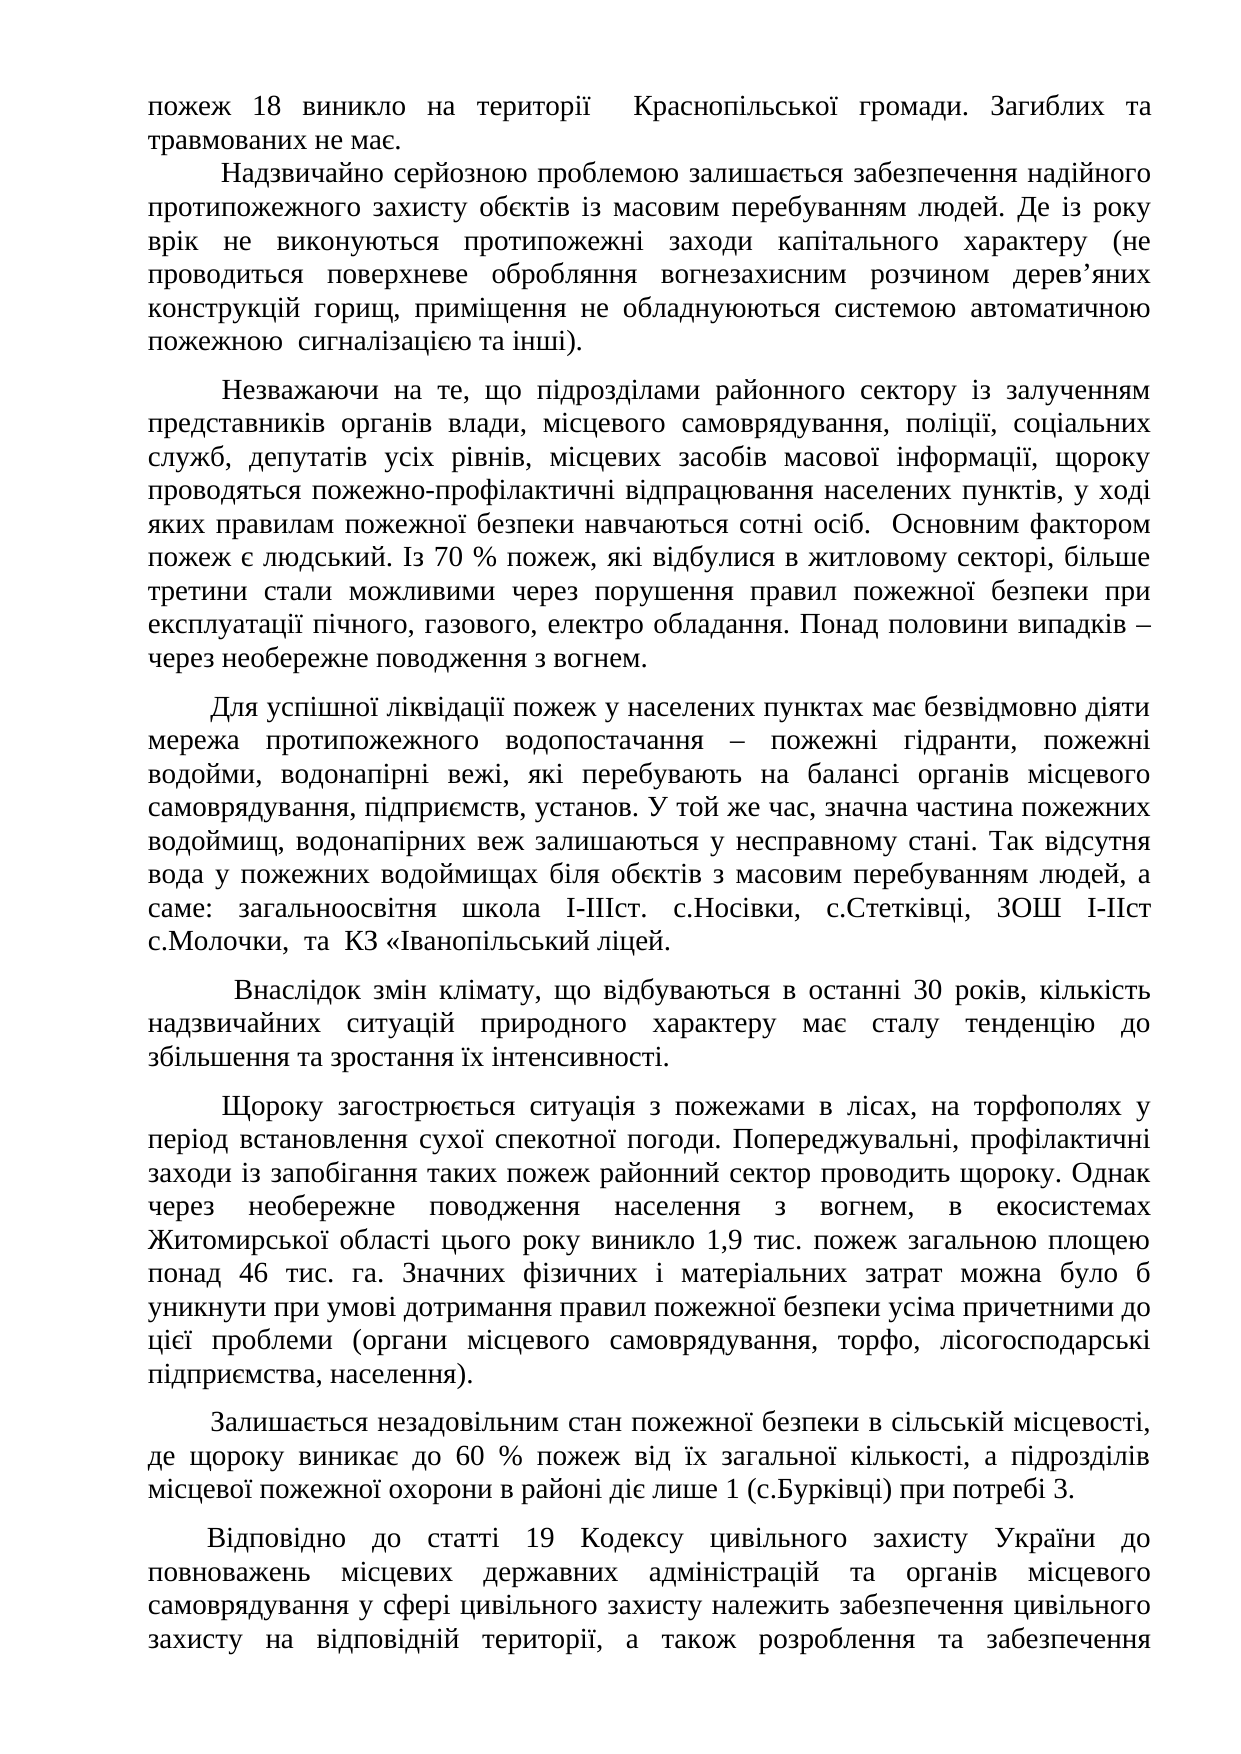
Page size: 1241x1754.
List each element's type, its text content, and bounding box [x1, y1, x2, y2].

text Внаслідок змін клімату, що відбуваються в останні 30 років, кількість надзвичайних ситуацій природного характеру має сталу тенденцію до збільшення та зростання їх інтенсивності. [148, 972, 1152, 1073]
text Залишається незадовільним стан пожежної безпеки в сільській місцевості, де щороку виникає до 60 % пожеж від їх загальної кількості, а підрозділів місцевої пожежної охорони в районі діє лише 1 (с.Бурківці) при потребі 3. [148, 1404, 1152, 1505]
text Незважаючи на те, що підрозділами районного сектору із залученням представників органів влади, місцевого самоврядування, поліції, соціальних служб, депутатів усіх рівнів, місцевих засобів масової інформації, щороку проводяться пожежно-профілактичні відпрацювання населених пунктів, у ході яких правилам пожежної безпеки навчаються сотні осіб. Основним фактором пожеж є людський. Із 70 % пожеж, які відбулися в житловому секторі, більше третини стали можливими через порушення правил пожежної безпеки при експлуатації пічного, газового, електро обладання. Понад половини випадків – через необережне поводження з вогнем. [148, 372, 1152, 674]
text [148, 1520, 1152, 1654]
text Щороку загострюється ситуація з пожежами в лісах, на торфополях у період встановлення сухої спекотної погоди. Попереджувальні, профілактичні заходи із запобігання таких пожеж районний сектор проводить щороку. Однак через необережне поводження населення з вогнем, в екосистемах Житомирської області цього року виникло 1,9 тис. пожеж загальною площею понад 46 тис. га. Значних фізичних і матеріальних затрат можна було б уникнути при умові дотримання правил пожежної безпеки усіма причетними до цієї проблеми (органи місцевого самоврядування, торфо, лісогосподарські підприємства, населення). [148, 1088, 1152, 1389]
text Для успішної ліквідації пожеж у населених пунктах має безвідмовно діяти мережа протипожежного водопостачання – пожежні гідранти, пожежні водойми, водонапірні вежі, які перебувають на балансі органів місцевого самоврядування, підприємств, установ. У той же час, значна частина пожежних водоймищ, водонапірних веж залишаються у несправному стані. Так відсутня вода у пожежних водоймищах біля обєктів з масовим перебуванням людей, а саме: загальноосвітня школа І-ІІІст. с.Носівки, с.Стетківці, ЗОШ І-ІІст с.Молочки, та КЗ «Іванопільський ліцей. [148, 689, 1152, 957]
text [148, 88, 1152, 156]
text Надзвичайно серйозною проблемою залишається забезпечення надійного протипожежного захисту обєктів із масовим перебуванням людей. Де із року врік не виконуються протипожежні заходи капітального характеру (не проводиться поверхневе обробляння вогнезахисним розчином дерев’яних конструкцій горищ, приміщення не обладнуюються системою автоматичною пожежною сигналізацією та інші). [148, 156, 1152, 357]
